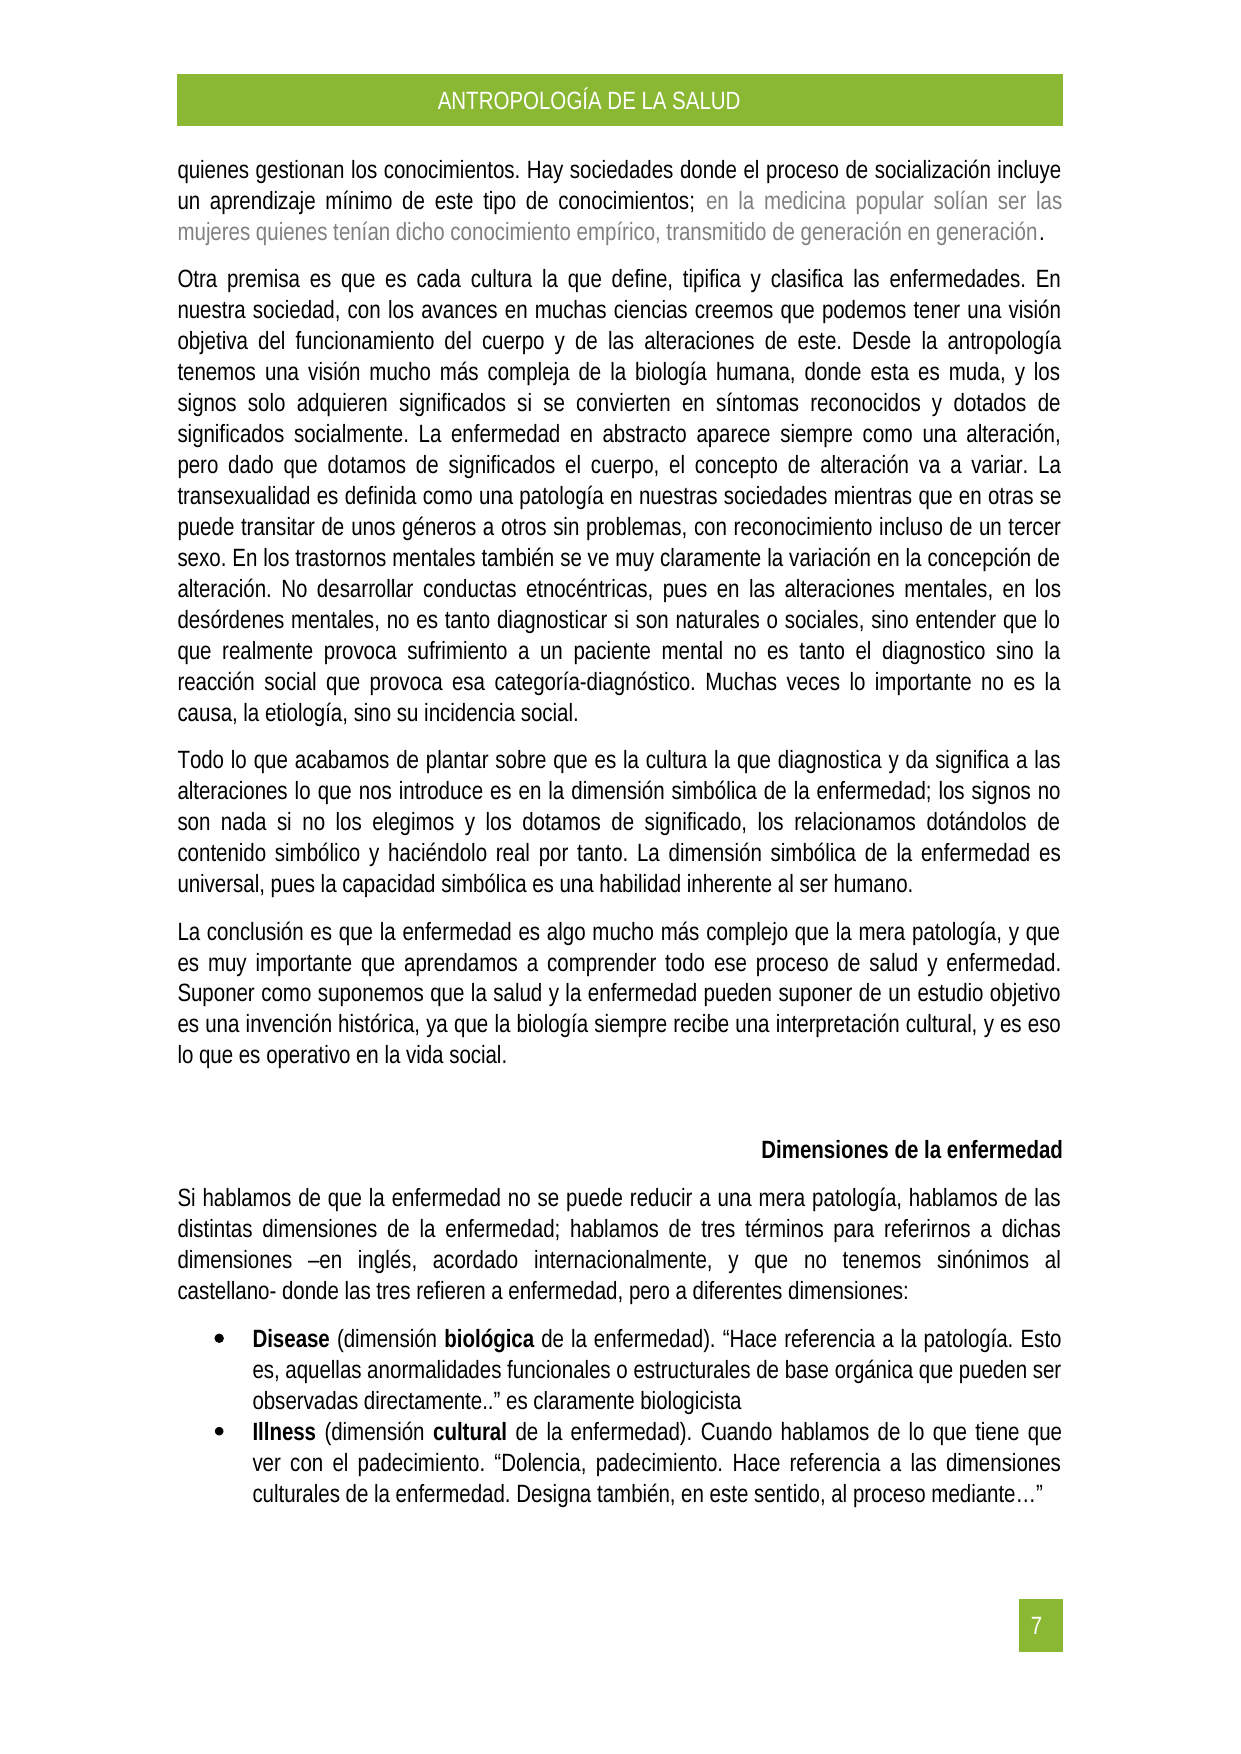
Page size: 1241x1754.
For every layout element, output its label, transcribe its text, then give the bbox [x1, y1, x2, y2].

list Illness (dimensión cultural de la enfermedad). Cuando hablamos de lo que tiene que ver con el padecimiento. “Dolencia, padecimiento. Hace referencia a las dimensiones culturales de la enfermedad. Designa también, en este sentido, al proceso mediante…” [215, 1417, 1063, 1507]
text Todo lo que acabamos de plantar sobre que es la cultura la que diagnostica y da significa a las alteraciones lo que nos introduce es en la dimensión simbólica de la enfermedad; los signos no son nada si no los elegimos y los dotamos de significado, los relacionamos dotándolos de contenido simbólico y haciéndolo real por tanto. La dimensión simbólica de la enfermedad es universal, pues la capacidad simbólica es una habilidad inherente al ser humano. [177, 745, 1063, 898]
text Si hablamos de que la enfermedad no se puede reducir a una mera patología, hablamos de las distintas dimensiones de la enfermedad; hablamos de tres términos para referirnos a dichas dimensiones –en inglés, acordado internacionalmente, y que no tenemos sinónimos al castellano- donde las tres refieren a enfermedad, pero a diferentes dimensiones: [177, 1183, 1063, 1304]
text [177, 155, 1063, 246]
text Dimensiones de la enfermedad [177, 1136, 1063, 1164]
text La conclusión es que la enfermedad es algo mucho más complejo que la mera patología, y que es muy importante que aprendamos a comprender todo ese proceso de salud y enfermedad. Suponer como suponemos que la salud y la enfermedad pueden suponer de un estudio objetivo es una invención histórica, ya que la biología siempre recibe una interpretación cultural, y es eso lo que es operativo en la vida social. [177, 917, 1063, 1069]
list Disease (dimensión biológica de la enfermedad). “Hace referencia a la patología. Esto es, aquellas anormalidades funcionales o estructurales de base orgánica que pueden ser observadas directamente..” es claramente biologicista [215, 1323, 1063, 1414]
text Otra premisa es que es cada cultura la que define, tipifica y clasifica las enfermedades. En nuestra sociedad, con los avances en muchas ciencias creemos que podemos tener una visión objetiva del funcionamiento del cuerpo y de las alteraciones de este. Desde la antropología tenemos una visión mucho más compleja de la biología humana, donde esta es muda, y los signos solo adquieren significados si se convierten en síntomas reconocidos y dotados de significados socialmente. La enfermedad en abstracto aparece siempre como una alteración, pero dado que dotamos de significados el cuerpo, el concepto de alteración va a variar. La transexualidad es definida como una patología en nuestras sociedades mientras que en otras se puede transitar de unos géneros a otros sin problemas, con reconocimiento incluso de un tercer sexo. En los trastornos mentales también se ve muy claramente la variación en la concepción de alteración. No desarrollar conductas etnocéntricas, pues en las alteraciones mentales, en los desórdenes mentales, no es tanto diagnosticar si son naturales o sociales, sino entender que lo que realmente provoca sufrimiento a un paciente mental no es tanto el diagnostico sino la reacción social que provoca esa categoría-diagnóstico. Muchas veces lo importante no es la causa, la etiología, sino su incidencia social. [177, 264, 1063, 726]
